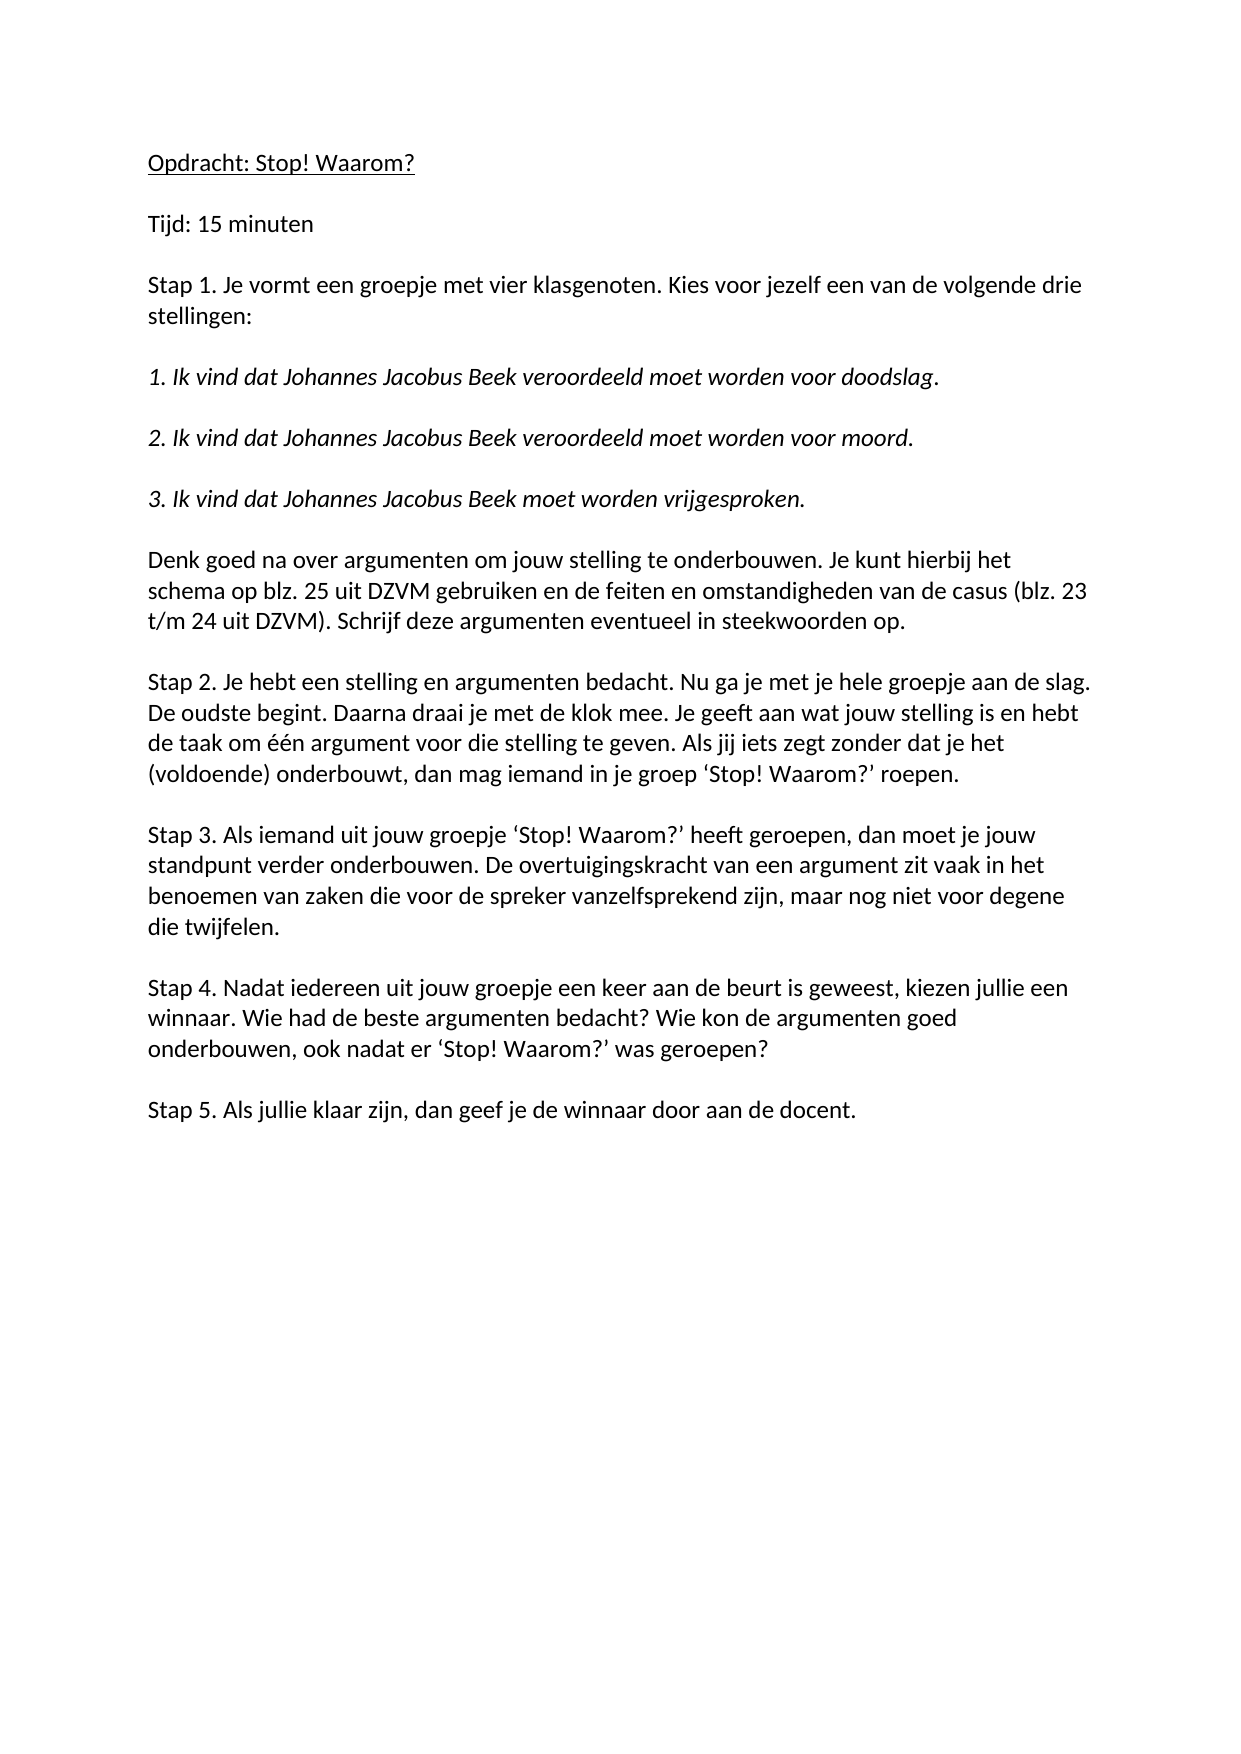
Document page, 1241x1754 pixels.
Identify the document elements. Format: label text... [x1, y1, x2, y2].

text Stap 5. Als jullie klaar zijn, dan geef je de winnaar door aan de docent. [148, 1094, 1093, 1124]
text Stap 3. Als iemand uit jouw groepje ‘Stop! Waarom?’ heeft geroepen, dan moet je jouw standpunt verder onderbouwen. De overtuigingskracht van een argument zit vaak in het benoemen van zaken die voor de spreker vanzelfsprekend zijn, maar nog niet voor degene die twijfelen. [148, 819, 1093, 941]
text Opdracht: Stop! Waarom? [148, 148, 1093, 178]
text Tijd: 15 minuten [148, 209, 1093, 239]
text Stap 4. Nadat iedereen uit jouw groepje een keer aan de beurt is geweest, kiezen jullie een winnaar. Wie had de beste argumenten bedacht? Wie kon de argumenten goed onderbouwen, ook nadat er ‘Stop! Waarom?’ was geroepen? [148, 972, 1093, 1063]
text Stap 1. Je vormt een groepje met vier klasgenoten. Kies voor jezelf een van de volgende drie stellingen: [148, 270, 1093, 331]
text Stap 2. Je hebt een stelling en argumenten bedacht. Nu ga je met je hele groepje aan de slag. De oudste begint. Daarna draai je met de klok mee. Je geeft aan wat jouw stelling is en hebt de taak om één argument voor die stelling te geven. Als jij iets zegt zonder dat je het (voldoende) onderbouwt, dan mag iemand in je groep ‘Stop! Waarom?’ roepen. [148, 666, 1093, 788]
text 2. Ik vind dat Johannes Jacobus Beek veroordeeld moet worden voor moord. [148, 422, 1093, 453]
text 3. Ik vind dat Johannes Jacobus Beek moet worden vrijgesproken. [148, 483, 1093, 514]
text Denk goed na over argumenten om jouw stelling te onderbouwen. Je kunt hierbij het schema op blz. 25 uit DZVM gebruiken en de feiten en omstandigheden van de casus (blz. 23 t/m 24 uit DZVM). Schrijf deze argumenten eventueel in steekwoorden op. [148, 544, 1093, 636]
text 1. Ik vind dat Johannes Jacobus Beek veroordeeld moet worden voor doodslag. [148, 361, 1093, 392]
